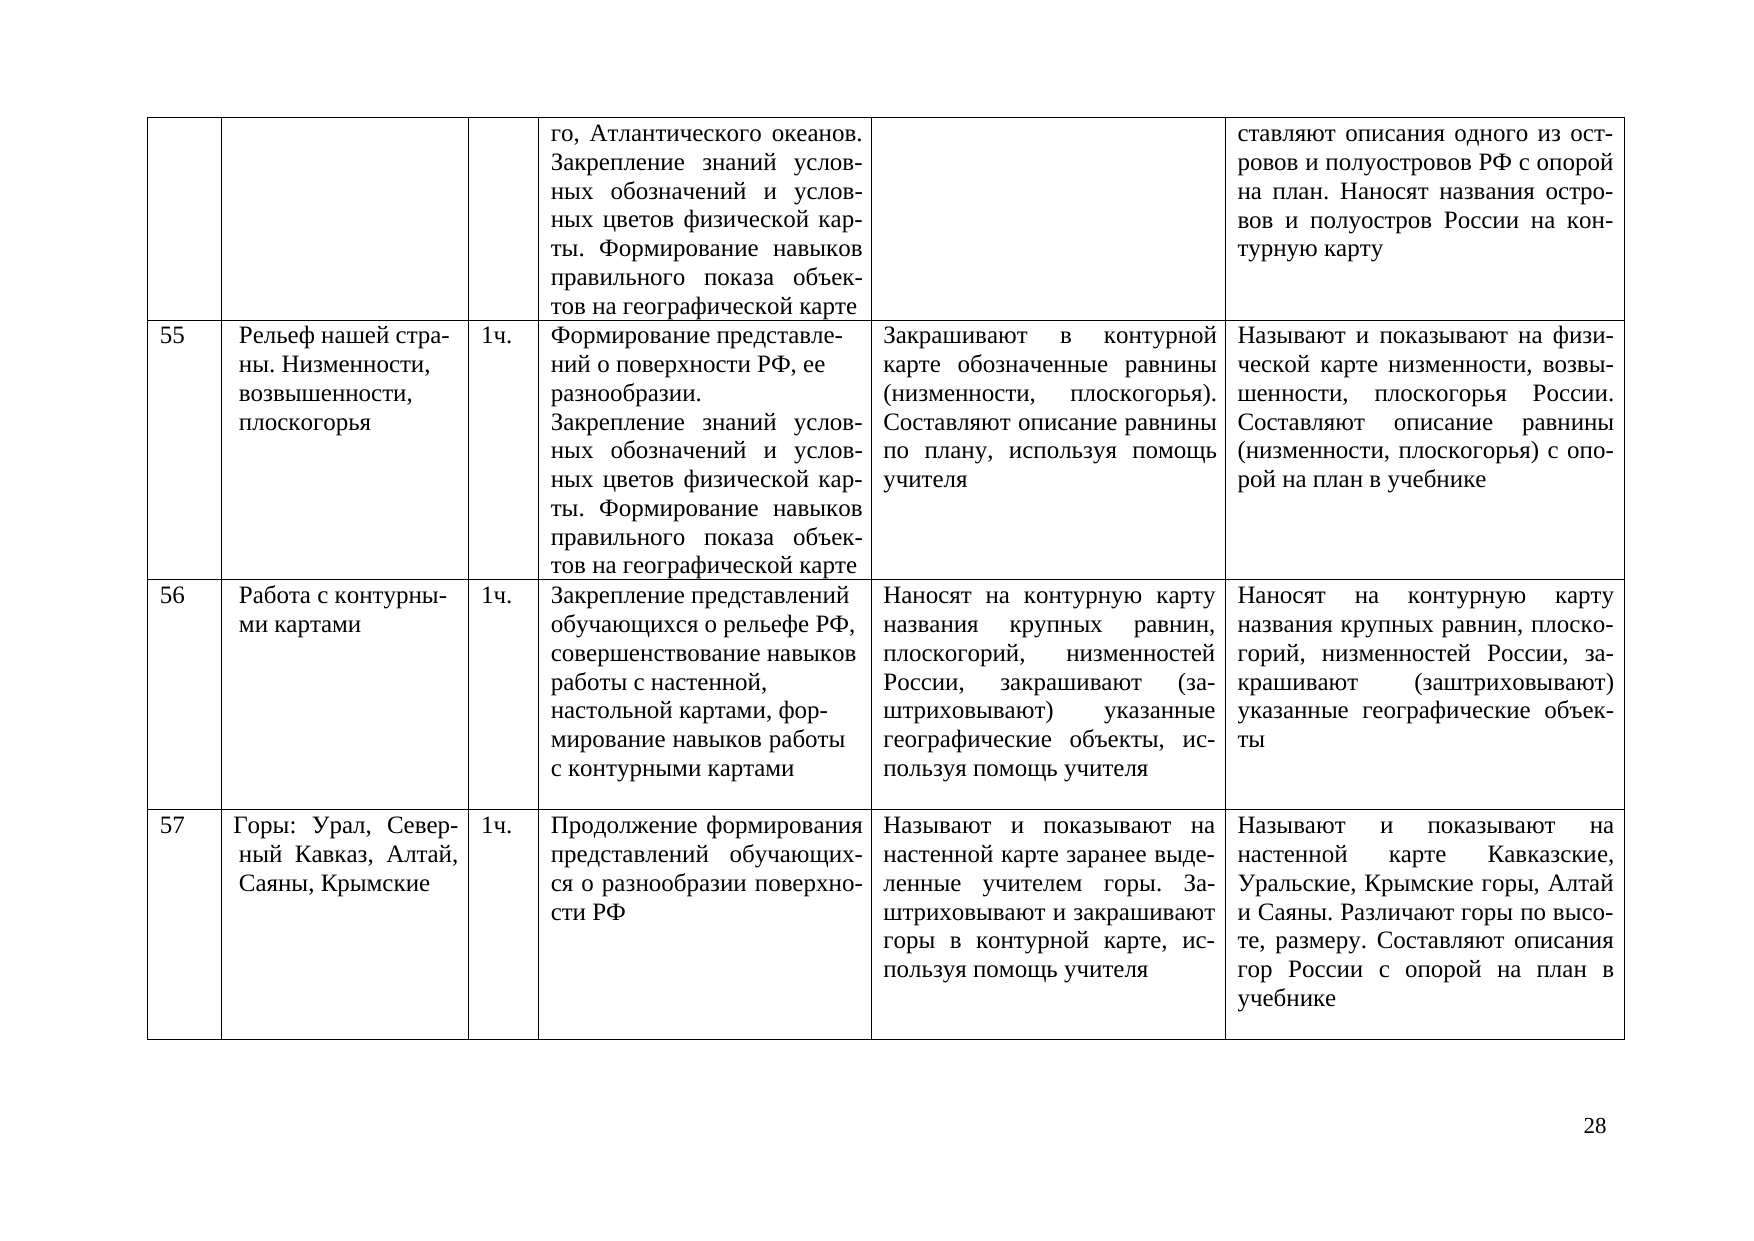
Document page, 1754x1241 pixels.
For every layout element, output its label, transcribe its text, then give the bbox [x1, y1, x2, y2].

table_cell Называют и показывают на физи- ческой карте низменности, возвы- шенности, плоскогорья России. Составляют описание равнины (низменности, плоскогорья) с опо- рой на план в учебнике [1226, 321, 1624, 579]
table_cell Работа с контурны- ми картами [222, 580, 468, 809]
table_cell Горы: Урал, Север- ный Кавказ, Алтай, Саяны, Крымские [222, 810, 468, 1039]
table_cell Наносят на контурную карту названия крупных равнин, плоско- горий, низменностей России, за- крашивают (заштриховывают) указанные географические объек- ты [1226, 580, 1624, 809]
table_cell Формирование представле- ний о поверхности РФ, ее разнообразии. Закрепление знаний услов- ных обозначений и услов- ных цветов физической кар- ты. Формирование навыков правильного показа объек- тов на географической карте [539, 321, 871, 579]
table_cell Продолжение формирования представлений обучающих- ся о разнообразии поверхно- сти РФ [539, 810, 871, 1039]
table_cell 57 [148, 810, 221, 1039]
table_header [872, 118, 1225, 319]
table_cell Закрепление представлений обучающихся о рельефе РФ, совершенствование навыков работы с настенной, настольной картами, фор- мирование навыков работы с контурными картами [539, 580, 871, 809]
table_header [222, 118, 468, 319]
table_cell 55 [148, 321, 221, 579]
table_header ставляют описания одного из ост- ровов и полуостровов РФ с опорой на план. Наносят названия остро- вов и полуостров России на кон- турную карту [1226, 118, 1624, 319]
table_header [469, 118, 538, 319]
table_header [148, 118, 221, 319]
table_cell 56 [148, 580, 221, 809]
table_cell Закрашивают в контурной карте обозначенные равнины (низменности, плоскогорья). Составляют описание равнины по плану, используя помощь учителя [872, 321, 1225, 579]
table_cell Называют и показывают на настенной карте Кавказские, Уральские, Крымские горы, Алтай и Саяны. Различают горы по высо- те, размеру. Составляют описания гор России с опорой на план в учебнике [1226, 810, 1624, 1039]
table_cell Рельеф нашей стра- ны. Низменности, возвышенности, плоскогорья [222, 321, 468, 579]
table_header го, Атлантического океанов. Закрепление знаний услов- ных обозначений и услов- ных цветов физической кар- ты. Формирование навыков правильного показа объек- тов на географической карте [539, 118, 871, 319]
table_cell Наносят на контурную карту названия крупных равнин, плоскогорий, низменностей России, закрашивают (за- штриховывают) указанные географические объекты, ис- пользуя помощь учителя [872, 580, 1225, 809]
table_cell Называют и показывают на настенной карте заранее выде- ленные учителем горы. За- штриховывают и закрашивают горы в контурной карте, ис- пользуя помощь учителя [872, 810, 1225, 1039]
table_cell 1ч. [469, 321, 538, 579]
table_cell 1ч. [469, 810, 538, 1039]
table_cell 1ч. [469, 580, 538, 809]
